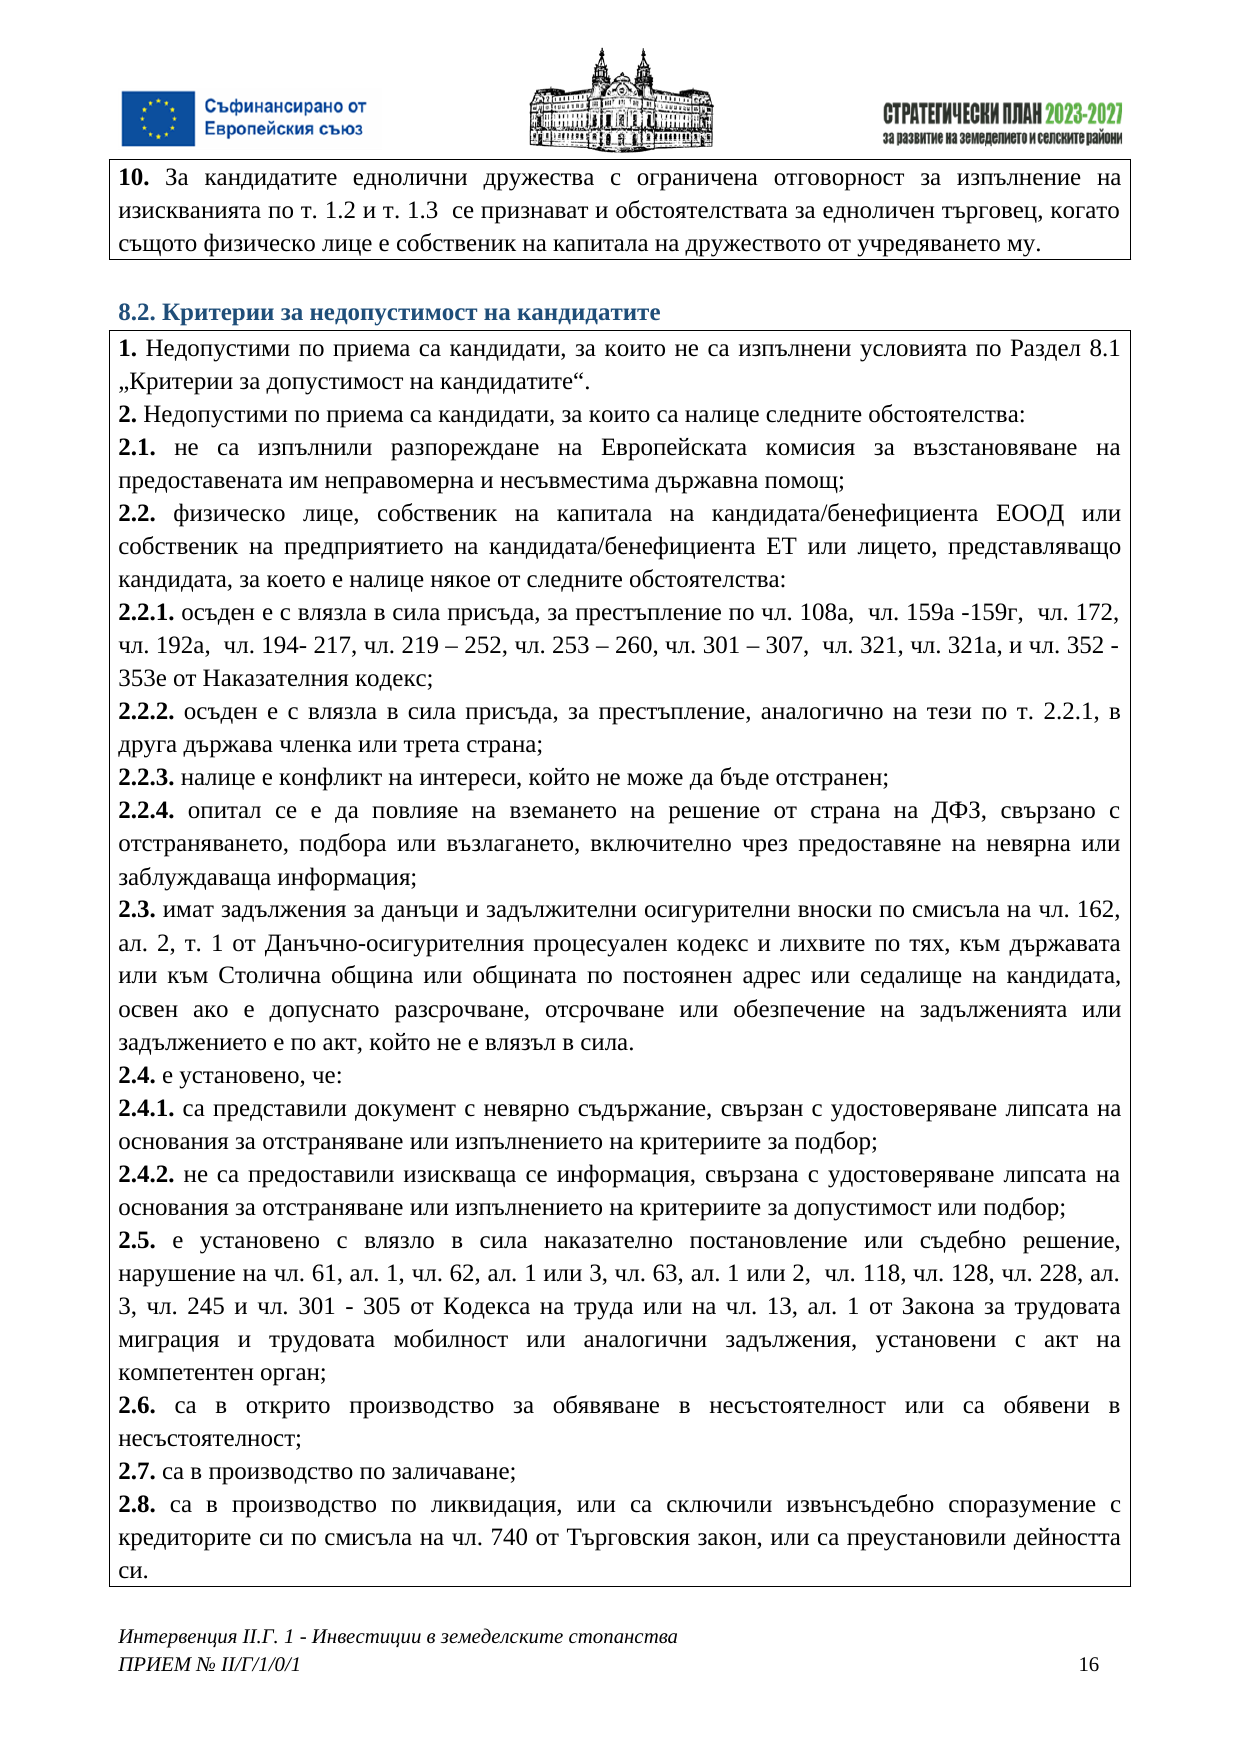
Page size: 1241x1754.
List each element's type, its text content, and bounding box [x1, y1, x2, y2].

text 2.5. е установено с влязло в сила наказателно постановление или съдебно решение, нарушение на чл. 61, ал. 1, чл. 62, ал. 1 или 3, чл. 63, ал. 1 или 2, чл. 118, чл. 128, чл. 228, ал. 3, чл. 245 и чл. 301 - 305 от Кодекса на труда или на чл. 13, ал. 1 от Закона за трудовата миграция и трудовата мобилност или аналогични задължения, установени с акт на компетентен орган; [110, 1222, 1130, 1386]
picture [118, 44, 1123, 159]
text 2.2.3. налице е конфликт на интереси, който не може да бъде отстранен; [110, 759, 1130, 791]
text 2.2.1. осъден е с влязла в сила присъда, за престъпление по чл. 108а, чл. 159а -159г, чл. 172, чл. 192а, чл. 194- 217, чл. 219 – 252, чл. 253 – 260, чл. 301 – 307, чл. 321, чл. 321а, и чл. 352 - 353е от Наказателния кодекс; [110, 594, 1130, 692]
text 2.8. са в производство по ликвидация, или са сключили извънсъдебно споразумение с кредиторите си по смисъла на чл. 740 от Търговския закон, или са преустановили дейността си. [110, 1486, 1130, 1586]
text 2.2.2. осъден е с влязла в сила присъда, за престъпление, аналогично на тези по т. 2.2.1, в друга държава членка или трета страна; [110, 693, 1130, 758]
text 2. Недопустими по приема са кандидати, за които са налице следните обстоятелства: [110, 396, 1130, 428]
text 1. Недопустими по приема са кандидати, за които не са изпълнени условията по Раздел 8.1 „Критерии за допустимост на кандидатите“. [110, 331, 1130, 395]
text 2.4.2. не са предоставили изискваща се информация, свързана с удостоверяване липсата на основания за отстраняване или изпълнението на критериите за допустимост или подбор; [110, 1156, 1130, 1221]
text 2.2. физическо лице, собственик на капитала на кандидата/бенефициента ЕООД или собственик на предприятието на кандидата/бенефициента ЕТ или лицето, представляващо кандидата, за което е налице някое от следните обстоятелства: [110, 495, 1130, 593]
text 2.4.1. са представили документ с невярно съдържание, свързан с удостоверяване липсата на основания за отстраняване или изпълнението на критериите за подбор; [110, 1089, 1130, 1154]
text 2.3. имат задължения за данъци и задължителни осигурителни вноски по смисъла на чл. 162, ал. 2, т. 1 от Данъчно-осигурителния процесуален кодекс и лихвите по тях, към държавата или към Столична община или общината по постоянен адрес или седалище на кандидата, освен ако е допуснато разсрочване, отсрочване или обезпечение на задълженията или задължението е по акт, който не е влязъл в сила. [110, 891, 1130, 1055]
text 2.1. не са изпълнили разпореждане на Европейската комисия за възстановяване на предоставената им неправомерна и несъвместима държавна помощ; [110, 429, 1130, 494]
text 8.2. Критерии за недопустимост на кандидатите [118, 297, 1122, 326]
text 2.6. са в открито производство за обявяване в несъстоятелност или са обявени в несъстоятелност; [110, 1387, 1130, 1452]
text 2.7. са в производство по заличаване; [110, 1453, 1130, 1485]
text 2.2.4. опитал се е да повлияе на вземането на решение от страна на ДФЗ, свързано с отстраняването, подбора или възлагането, включително чрез предоставяне на невярна или заблуждаваща информация; [110, 792, 1130, 890]
text 10. За кандидатите еднолични дружества с ограничена отговорност за изпълнение на изискванията по т. 1.2 и т. 1.3 се признават и обстоятелствата за едноличен търговец, когато същото физическо лице е собственик на капитала на дружеството от учредяването му. [110, 160, 1130, 259]
text 2.4. е установено, че: [110, 1057, 1130, 1088]
